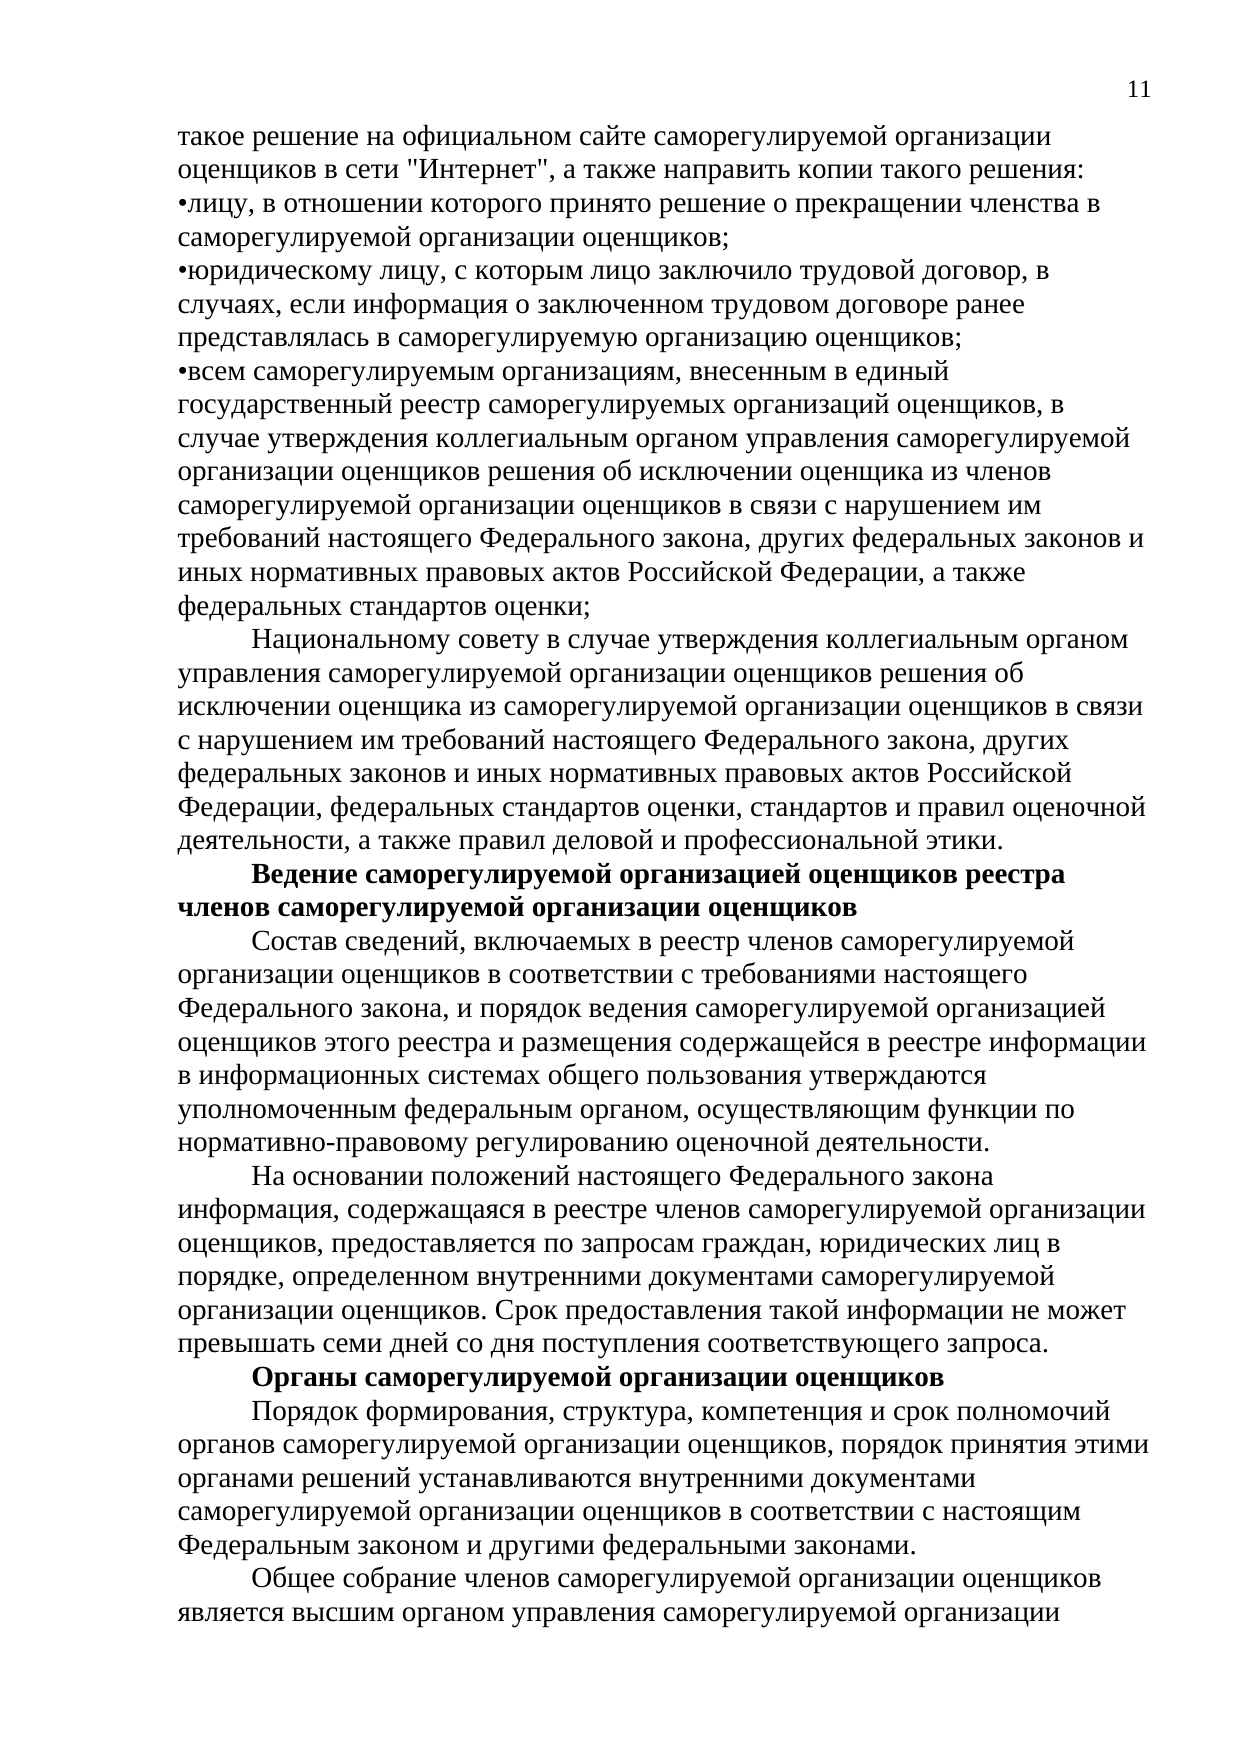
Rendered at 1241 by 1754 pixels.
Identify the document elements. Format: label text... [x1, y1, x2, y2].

text Порядок формирования, структура, компетенция и срок полномочий органов саморегулируемой организации оценщиков, порядок принятия этими органами решений устанавливаются внутренними документами саморегулируемой организации оценщиков в соответствии с настоящим Федеральным законом и другими федеральными законами. [177, 1393, 1152, 1560]
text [177, 118, 1152, 185]
text Состав сведений, включаемых в реестр членов саморегулируемой организации оценщиков в соответствии с требованиями настоящего Федерального закона, и порядок ведения саморегулируемой организацией оценщиков этого реестра и размещения содержащейся в реестре информации в информационных системах общего пользования утверждаются уполномоченным федеральным органом, осуществляющим функции по нормативно-правовому регулированию оценочной деятельности. [177, 923, 1152, 1158]
text •юридическому лицу, с которым лицо заключило трудовой договор, в случаях, если информация о заключенном трудовом договоре ранее представлялась в саморегулируемую организацию оценщиков; [177, 252, 1152, 353]
text Национальному совету в случае утверждения коллегиальным органом управления саморегулируемой организации оценщиков решения об исключении оценщика из саморегулируемой организации оценщиков в связи с нарушением им требований настоящего Федерального закона, других федеральных законов и иных нормативных правовых актов Российской Федерации, федеральных стандартов оценки, стандартов и правил оценочной деятельности, а также правил деловой и профессиональной этики. [177, 621, 1152, 856]
text На основании положений настоящего Федерального закона информация, содержащаяся в реестре членов саморегулируемой организации оценщиков, предоставляется по запросам граждан, юридических лиц в порядке, определенном внутренними документами саморегулируемой организации оценщиков. Срок предоставления такой информации не может превышать семи дней со дня поступления соответствующего запроса. [177, 1158, 1152, 1359]
text •лицу, в отношении которого принято решение о прекращении членства в саморегулируемой организации оценщиков; [177, 185, 1152, 252]
text •всем саморегулируемым организациям, внесенным в единый государственный реестр саморегулируемых организаций оценщиков, в случае утверждения коллегиальным органом управления саморегулируемой организации оценщиков решения об исключении оценщика из членов саморегулируемой организации оценщиков в связи с нарушением им требований настоящего Федерального закона, других федеральных законов и иных нормативных правовых актов Российской Федерации, а также федеральных стандартов оценки; [177, 353, 1152, 621]
text Ведение саморегулируемой организацией оценщиков реестра членов саморегулируемой организации оценщиков [177, 856, 1152, 923]
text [177, 1560, 1152, 1627]
text Органы саморегулируемой организации оценщиков [177, 1359, 1152, 1393]
